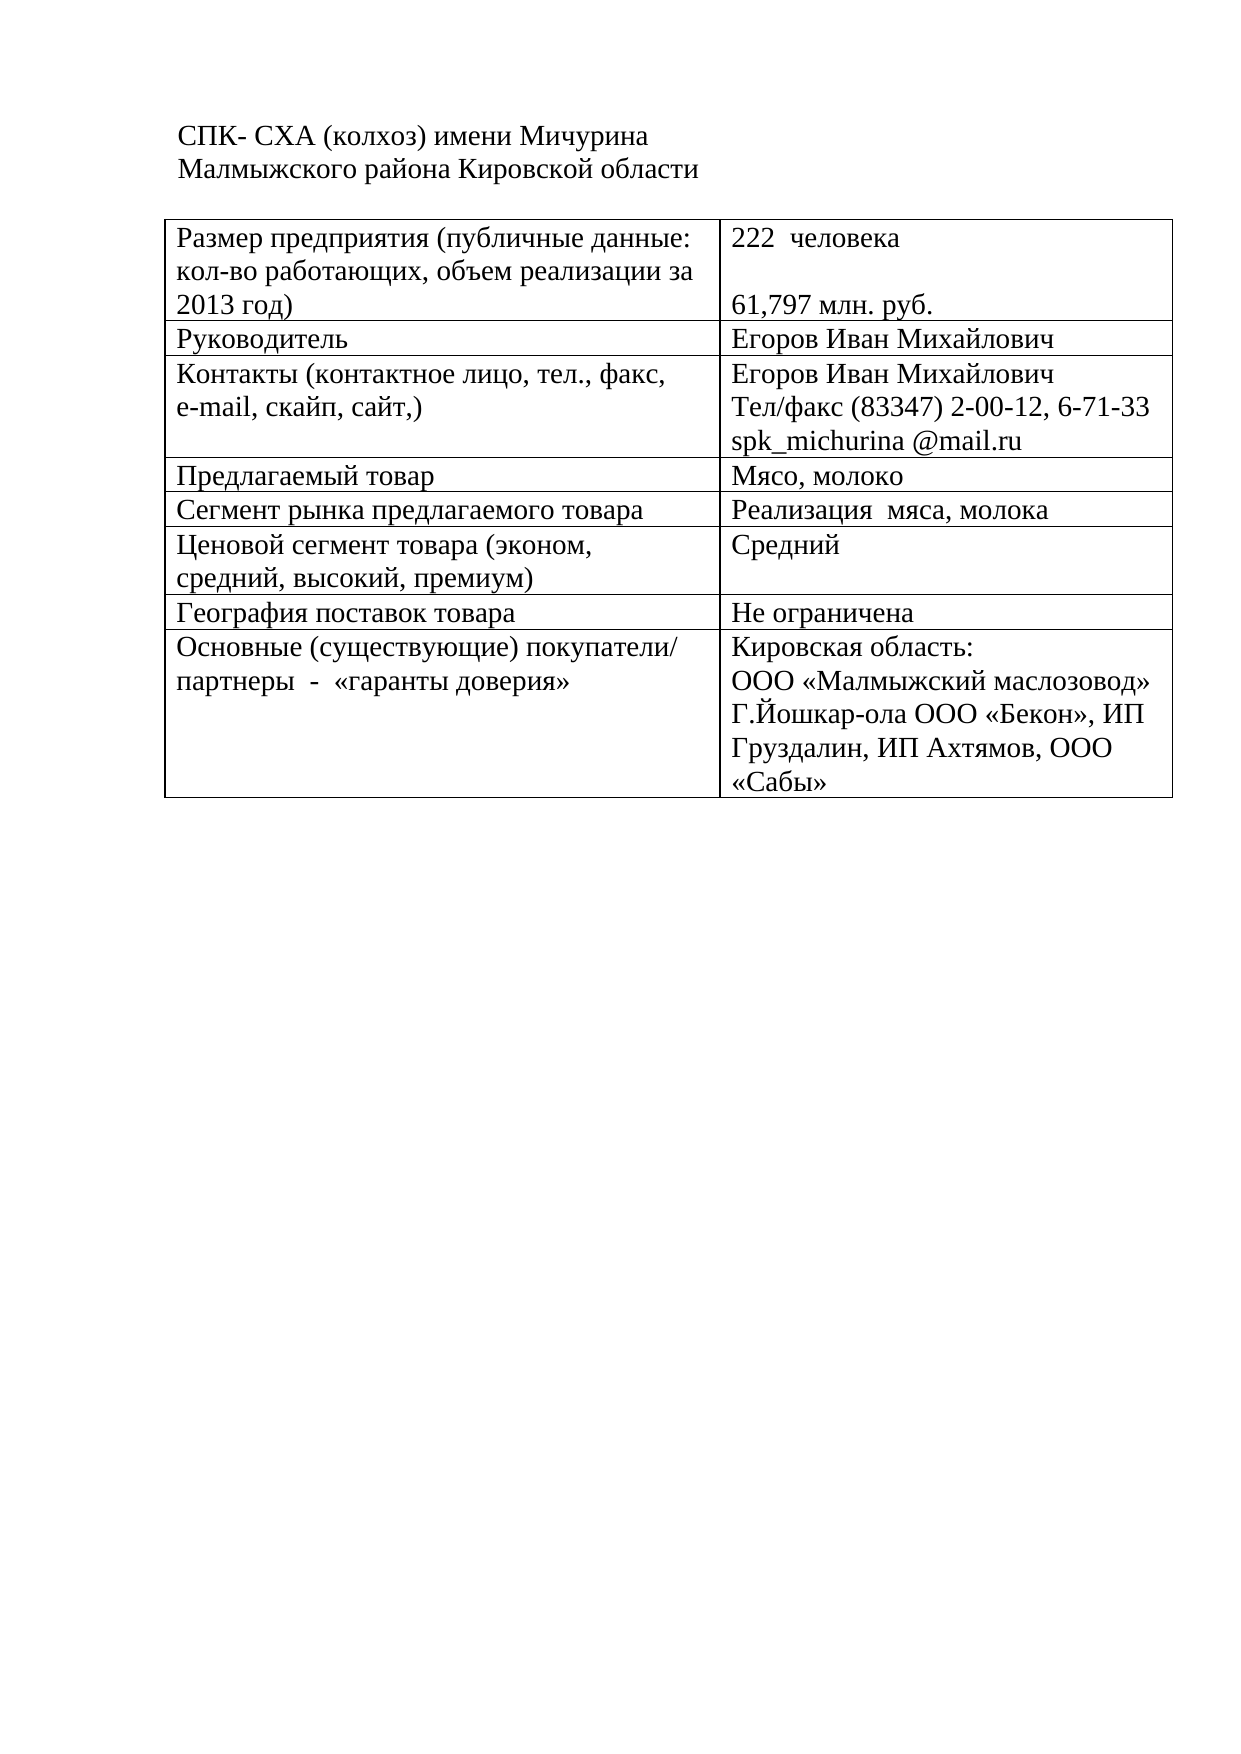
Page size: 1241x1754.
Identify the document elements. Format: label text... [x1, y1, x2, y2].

table_cell Контакты (контактное лицо, тел., факс, е-mail, скайп, сайт,) [166, 356, 719, 457]
table_cell Основные (существующие) покупатели/ партнеры - «гаранты доверия» [166, 630, 719, 797]
table_header Размер предприятия (публичные данные: кол-во работающих, объем реализации за 2013 год) [166, 220, 719, 320]
table_cell Руководитель [166, 321, 719, 355]
table_cell География поставок товара [166, 595, 719, 628]
table_cell Реализация мяса, молока [721, 492, 1172, 526]
text Малмыжского района Кировской области [177, 152, 1152, 185]
text СПК- СХА (колхоз) имени Мичурина [177, 118, 1152, 152]
table_cell Не ограничена [721, 595, 1172, 628]
table_cell Мясо, молоко [721, 458, 1172, 491]
table_cell Ценовой сегмент товара (эконом, средний, высокий, премиум) [166, 527, 719, 594]
table_header 222 человека 61,797 млн. руб. [721, 220, 1172, 320]
table_cell Кировская область: ООО «Малмыжский маслозовод» Г.Йошкар-ола ООО «Бекон», ИП Груздалин, ИП Ахтямов, ООО «Сабы» [721, 630, 1172, 797]
table_cell Предлагаемый товар [166, 458, 719, 491]
table_cell Средний [721, 527, 1172, 594]
table_cell Егоров Иван Михайлович [721, 321, 1172, 355]
table_cell Сегмент рынка предлагаемого товара [166, 492, 719, 526]
table_cell Егоров Иван Михайлович Тел/факс (83347) 2-00-12, 6-71-33 spk_michurina @mail.ru [721, 356, 1172, 457]
